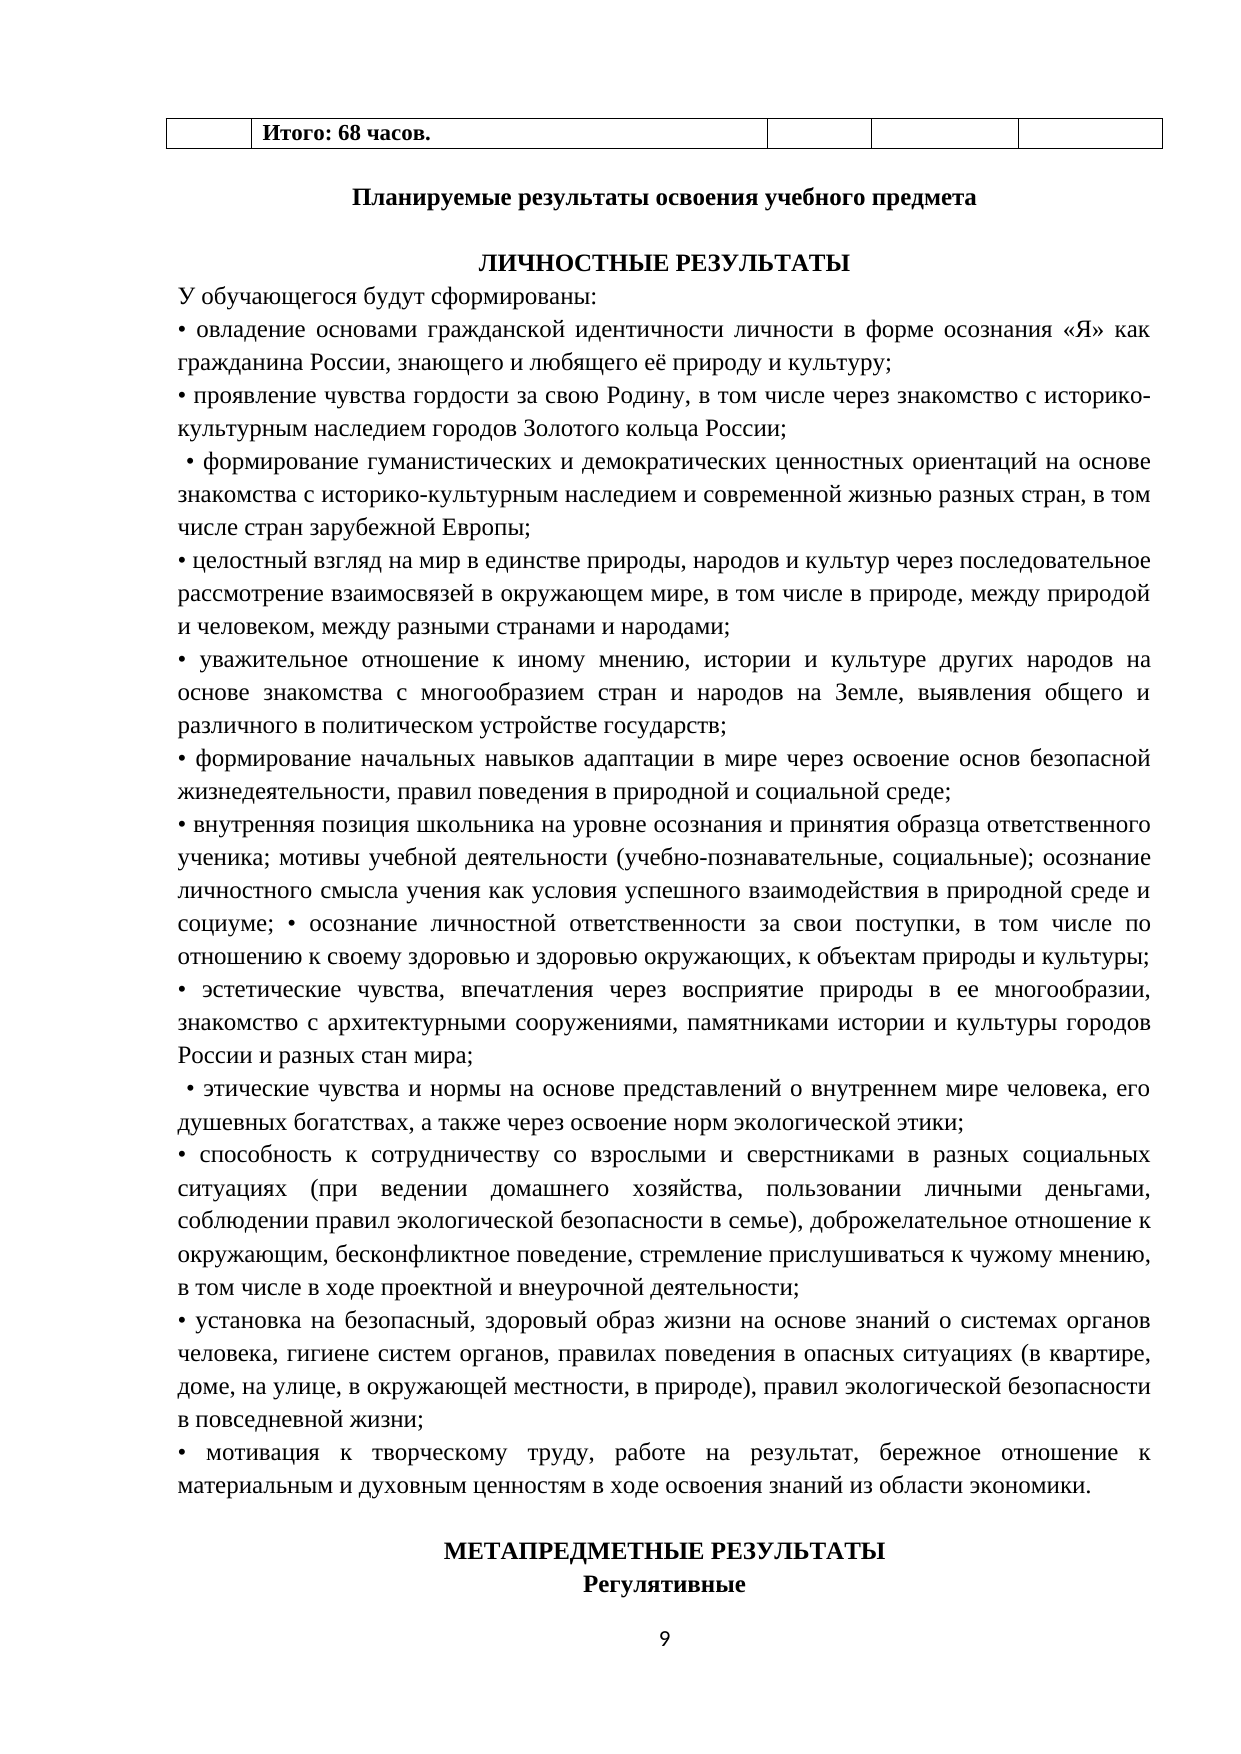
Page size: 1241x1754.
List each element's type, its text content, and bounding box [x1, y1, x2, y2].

text • целостный взгляд на мир в единстве природы, народов и культур через последовательное рассмотрение взаимосвязей в окружающем мире, в том числе в природе, между природой и человеком, между разными странами и народами; [177, 545, 1152, 640]
text • формирование гуманистических и демократических ценностных ориентаций на основе знакомства с историко-культурным наследием и современной жизнью разных стран, в том числе стран зарубежной Европы; [177, 446, 1152, 541]
text • уважительное отношение к иному мнению, истории и культуре других народов на основе знакомства с многообразием стран и народов на Земле, выявления общего и различного в политическом устройстве государств; [177, 644, 1152, 739]
table_cell [872, 119, 1018, 148]
text • эстетические чувства, впечатления через восприятие природы в ее многообразии, знакомство с архитектурными сооружениями, памятниками истории и культуры городов России и разных стан мира; [177, 974, 1152, 1069]
table_cell [768, 119, 871, 148]
table_cell [1019, 119, 1162, 148]
text • установка на безопасный, здоровый образ жизни на основе знаний о системах органов человека, гигиене систем органов, правилах поведения в опасных ситуациях (в квартире, доме, на улице, в окружающей местности, в природе), правил экологической безопасности в повседневной жизни; [177, 1305, 1152, 1432]
text • формирование начальных навыков адаптации в мире через освоение основ безопасной жизнедеятельности, правил поведения в природной и социальной среде; [177, 743, 1152, 805]
text • внутренняя позиция школьника на уровне осознания и принятия образца ответственного ученика; мотивы учебной деятельности (учебно-познавательные, социальные); осознание личностного смысла учения как условия успешного взаимодействия в природной среде и социуме; • осознание личностной ответственности за свои поступки, в том числе по отношению к своему здоровью и здоровью окружающих, к объектам природы и культуры; [177, 809, 1152, 970]
text МЕТАПРЕДМЕТНЫЕ РЕЗУЛЬТАТЫ [177, 1536, 1152, 1564]
text Регулятивные [177, 1569, 1152, 1598]
text • способность к сотрудничеству со взрослыми и сверстниками в разных социальных ситуациях (при ведении домашнего хозяйства, пользовании личными деньгами, соблюдении правил экологической безопасности в семье), доброжелательное отношение к окружающим, бесконфликтное поведение, стремление прислушиваться к чужому мнению, в том числе в ходе проектной и внеурочной деятельности; [177, 1139, 1152, 1300]
text • этические чувства и нормы на основе представлений о внутреннем мире человека, его душевных богатствах, а также через освоение норм экологической этики; [177, 1073, 1152, 1135]
text ЛИЧНОСТНЫЕ РЕЗУЛЬТАТЫ [177, 248, 1152, 277]
table_cell [167, 119, 251, 148]
table_cell Итого: 68 часов. [252, 119, 767, 148]
text • овладение основами гражданской идентичности личности в форме осознания «Я» как гражданина России, знающего и любящего её природу и культуру; [177, 314, 1152, 376]
text Планируемые результаты освоения учебного предмета [177, 182, 1152, 211]
text У обучающегося будут сформированы: [177, 281, 1152, 310]
text • мотивация к творческому труду, работе на результат, бережное отношение к материальным и духовным ценностям в ходе освоения знаний из области экономики. [177, 1437, 1152, 1498]
text • проявление чувства гордости за свою Родину, в том числе через знакомство с историко-культурным наследием городов Золотого кольца России; [177, 380, 1152, 442]
